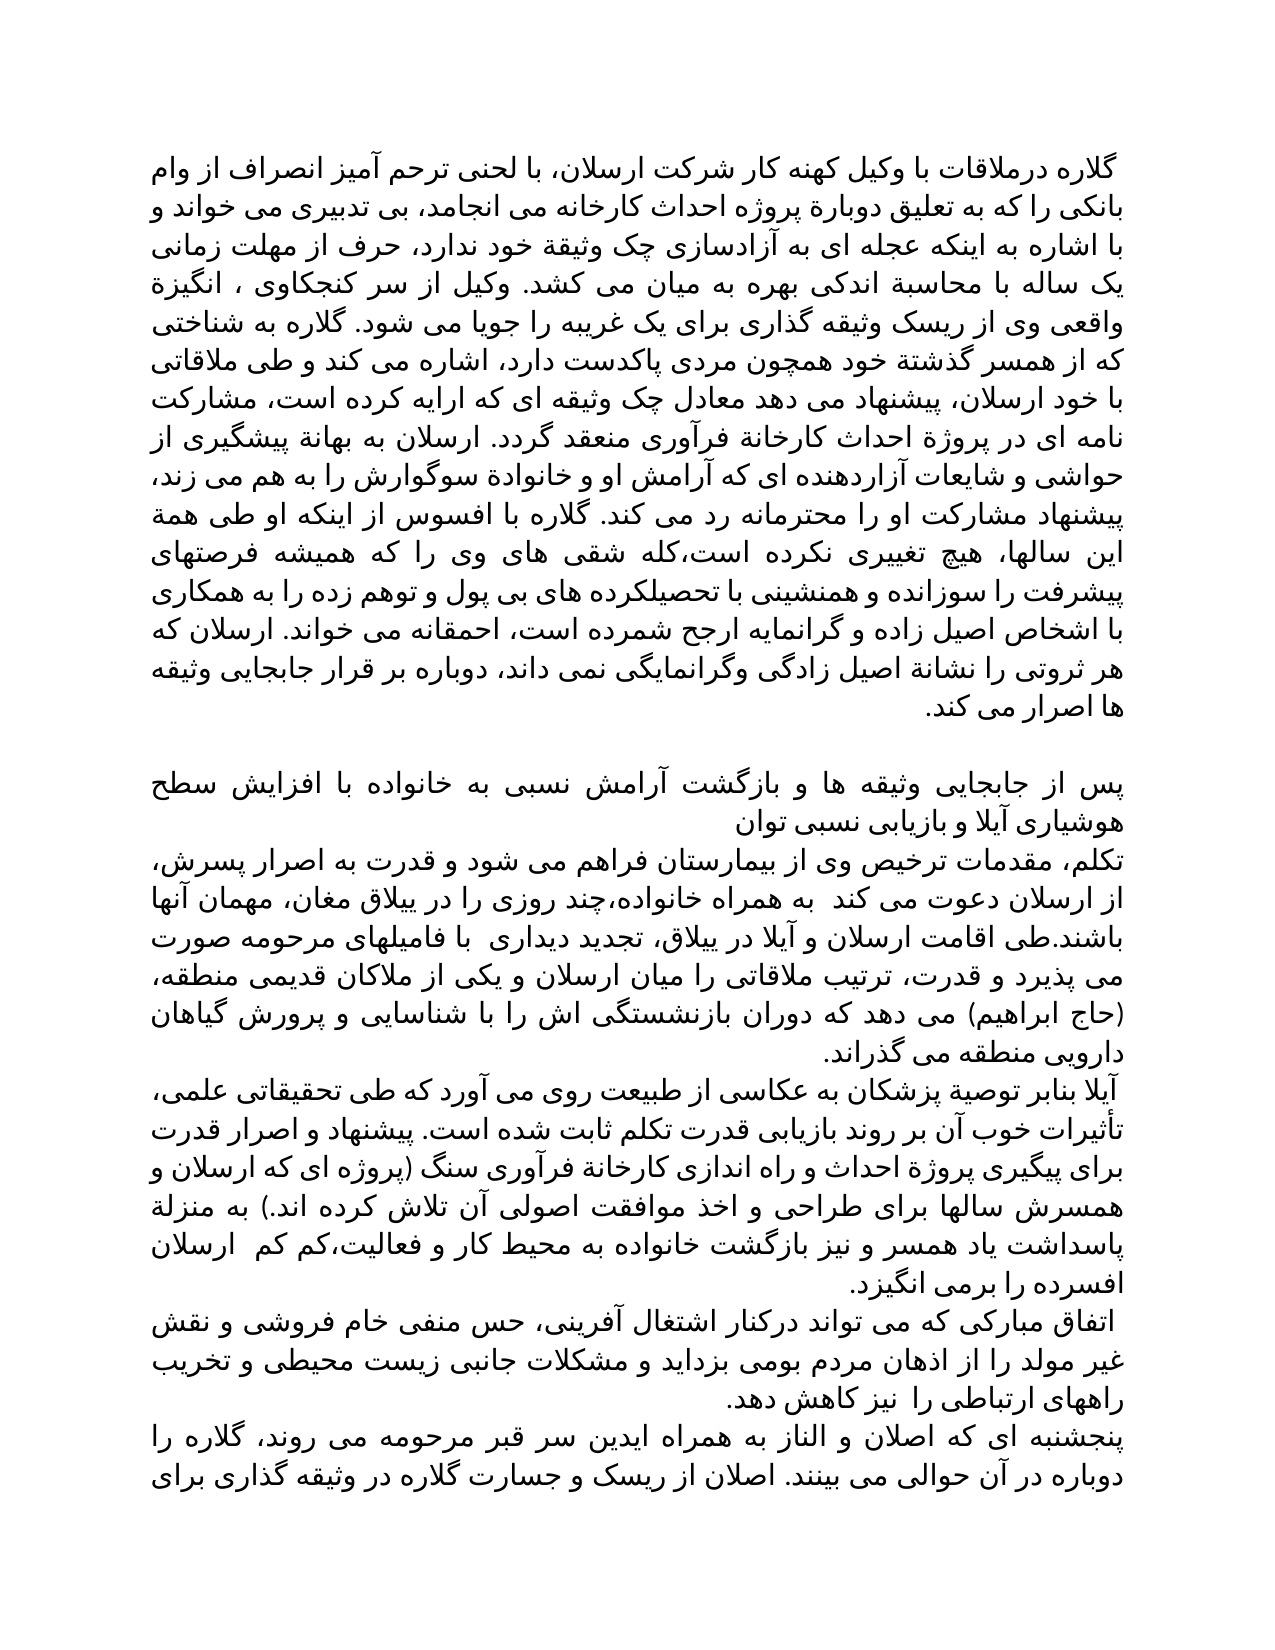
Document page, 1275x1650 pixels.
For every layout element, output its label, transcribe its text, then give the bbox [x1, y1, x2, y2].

text گلاره درملاقات با وکیل کهنه کار شرکت ارسلان، با لحنی ترحم آمیز انصراف از وام بانکی را که به تعلیق دوبارة پروژه احداث کارخانه می انجامد، بی تدبیری می خواند و با اشاره به اینکه عجله ای به آزادسازی چک وثیقة خود ندارد، حرف از مهلت زمانی یک ساله با محاسبة اندکی بهره به میان می کشد. وکیل از سر کنجکاوی ، انگیزة واقعی وی از ریسک وثیقه گذاری برای یک غریبه را جویا می شود. گلاره به شناختی که از همسر گذشتة خود همچون مردی پاکدست دارد، اشاره می کند و طی ملاقاتی با خود ارسلان، پیشنهاد می دهد معادل چک وثیقه ای که ارایه کرده است، مشارکت نامه ای در پروژة احداث کارخانة فرآوری منعقد گردد. ارسلان به بهانة پیشگیری از حواشی و شایعات آزاردهنده ای که آرامش او و خانوادة سوگوارش را به هم می زند، پیشنهاد مشارکت او را محترمانه رد می کند. گلاره با افسوس از اینکه او طی همة این سالها، هیچ تغییری نکرده است،کله شقی های وی را که همیشه فرصتهای پیشرفت را سوزانده و همنشینی با تحصیلکرده های بی پول و توهم زده را به همکاری با اشخاص اصیل زاده و گرانمایه ارجح شمرده است، احمقانه می خواند. ارسلان که هر ثروتی را نشانة اصیل زادگی وگرانمایگی نمی داند، دوباره بر قرار جابجایی وثیقه ها اصرار می کند. [150, 150, 1125, 724]
text پس از جابجایی وثیقه ها و بازگشت آرامش نسبی به خانواده با افزایش سطح هوشیاری آیلا و بازیابی نسبی توان [150, 765, 1125, 839]
text آیلا بنابر توصیة پزشکان به عکاسی از طبیعت روی می آورد که طی تحقیقاتی علمی، تأثیرات خوب آن بر روند بازیابی قدرت تکلم ثابت شده است. پیشنهاد و اصرار قدرت برای پیگیری پروژة احداث و راه اندازی کارخانة فرآوری سنگ (پروژه ای که ارسلان و همسرش سالها برای طراحی و اخذ موافقت اصولی آن تلاش کرده اند.) به منزلة پاسداشت یاد همسر و نیز بازگشت خانواده به محیط کار و فعالیت،کم کم ارسلان افسرده را برمی انگیزد. [150, 1072, 1125, 1300]
text تکلم، مقدمات ترخیص وی از بیمارستان فراهم می شود و قدرت به اصرار پسرش، از ارسلان دعوت می کند به همراه خانواده،چند روزی را در ییلاق مغان، مهمان آنها باشند.طی اقامت ارسلان و آیلا در ییلاق، تجدید دیداری با فامیلهای مرحومه صورت می پذیرد و قدرت، ترتیب ملاقاتی را میان ارسلان و یکی از ملاکان قدیمی منطقه، (حاج ابراهیم) می دهد که دوران بازنشستگی اش را با شناسایی و پرورش گیاهان دارویی منطقه می گذراند. [150, 842, 1125, 1070]
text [150, 1418, 1125, 1492]
text اتفاق مبارکی که می تواند درکنار اشتغال آفرینی، حس منفی خام فروشی و نقش غیر مولد را از اذهان مردم بومی بزداید و مشکلات جانبی زیست محیطی و تخریب راههای ارتباطی را نیز کاهش دهد. [150, 1303, 1125, 1416]
